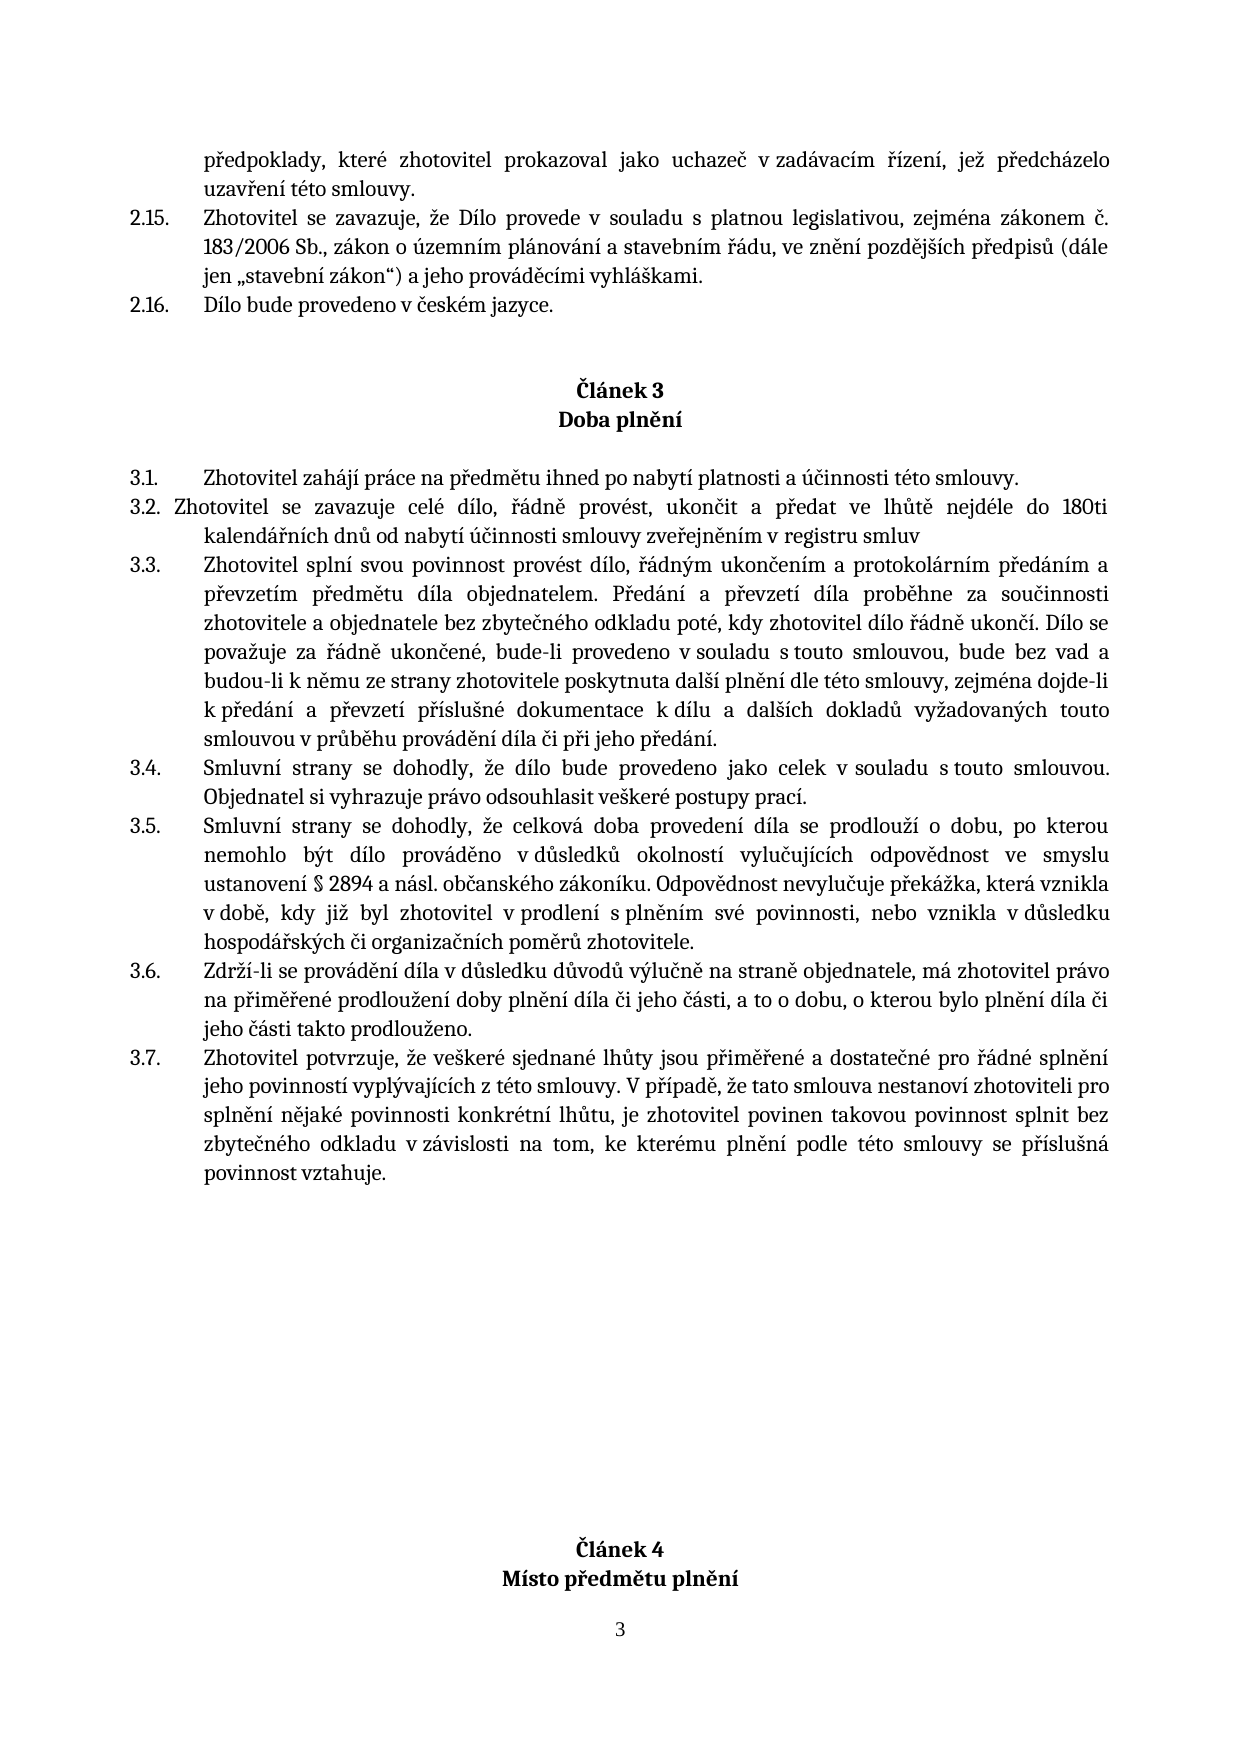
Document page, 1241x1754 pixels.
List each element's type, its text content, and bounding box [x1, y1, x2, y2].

text Doba plnění [130, 407, 1110, 433]
text 2.15. Zhotovitel se zavazuje, že Dílo provede v souladu s platnou legislativou, zejména zákonem č. 183/2006 Sb., zákon o územním plánování a stavebním řádu, ve znění pozdějších předpisů (dále jen „stavební zákon“) a jeho prováděcími vyhláškami. [130, 204, 1110, 289]
text 3.5. Smluvní strany se dohodly, že celková doba provedení díla se prodlouží o dobu, po kterou nemohlo být dílo prováděno v důsledků okolností vylučujících odpovědnost ve smyslu ustanovení § 2894 a násl. občanského zákoníku. Odpovědnost nevylučuje překážka, která vznikla v době, kdy již byl zhotovitel v prodlení s plněním své povinnosti, nebo vznikla v důsledku hospodářských či organizačních poměrů zhotovitele. [130, 813, 1110, 955]
text 2.16. Dílo bude provedeno v českém jazyce. [130, 291, 1110, 318]
text 3.4. Smluvní strany se dohodly, že dílo bude provedeno jako celek v souladu s touto smlouvou. Objednatel si vyhrazuje právo odsouhlasit veškeré postupy prací. [130, 755, 1110, 810]
text 3.2. Zhotovitel se zavazuje celé dílo, řádně provést, ukončit a předat ve lhůtě nejdéle do 180ti kalendářních dnů od nabytí účinnosti smlouvy zveřejněním v registru smluv [130, 494, 1110, 549]
text 3.7. Zhotovitel potvrzuje, že veškeré sjednané lhůty jsou přiměřené a dostatečné pro řádné splnění jeho povinností vyplývajících z této smlouvy. V případě, že tato smlouva nestanoví zhotoviteli pro splnění nějaké povinnosti konkrétní lhůtu, je zhotovitel povinen takovou povinnost splnit bez zbytečného odkladu v závislosti na tom, ke kterému plnění podle této smlouvy se příslušná povinnost vztahuje. [130, 1044, 1110, 1186]
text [130, 147, 1110, 202]
text 3.6. Zdrží-li se provádění díla v důsledku důvodů výlučně na straně objednatele, má zhotovitel právo na přiměřené prodloužení doby plnění díla či jeho části, a to o dobu, o kterou bylo plnění díla či jeho části takto prodlouženo. [130, 957, 1110, 1042]
text Článek 4 [130, 1537, 1110, 1563]
text Článek 3 [130, 378, 1110, 404]
text 3.1. Zhotovitel zahájí práce na předmětu ihned po nabytí platnosti a účinnosti této smlouvy. [130, 465, 1110, 491]
text Místo předmětu plnění [130, 1566, 1110, 1592]
text 3.3. Zhotovitel splní svou povinnost provést dílo, řádným ukončením a protokolárním předáním a převzetím předmětu díla objednatelem. Předání a převzetí díla proběhne za součinnosti zhotovitele a objednatele bez zbytečného odkladu poté, kdy zhotovitel dílo řádně ukončí. Dílo se považuje za řádně ukončené, bude-li provedeno v souladu s touto smlouvou, bude bez vad a budou-li k němu ze strany zhotovitele poskytnuta další plnění dle této smlouvy, zejména dojde-li k předání a převzetí příslušné dokumentace k dílu a dalších dokladů vyžadovaných touto smlouvou v průběhu provádění díla či při jeho předání. [130, 552, 1110, 752]
